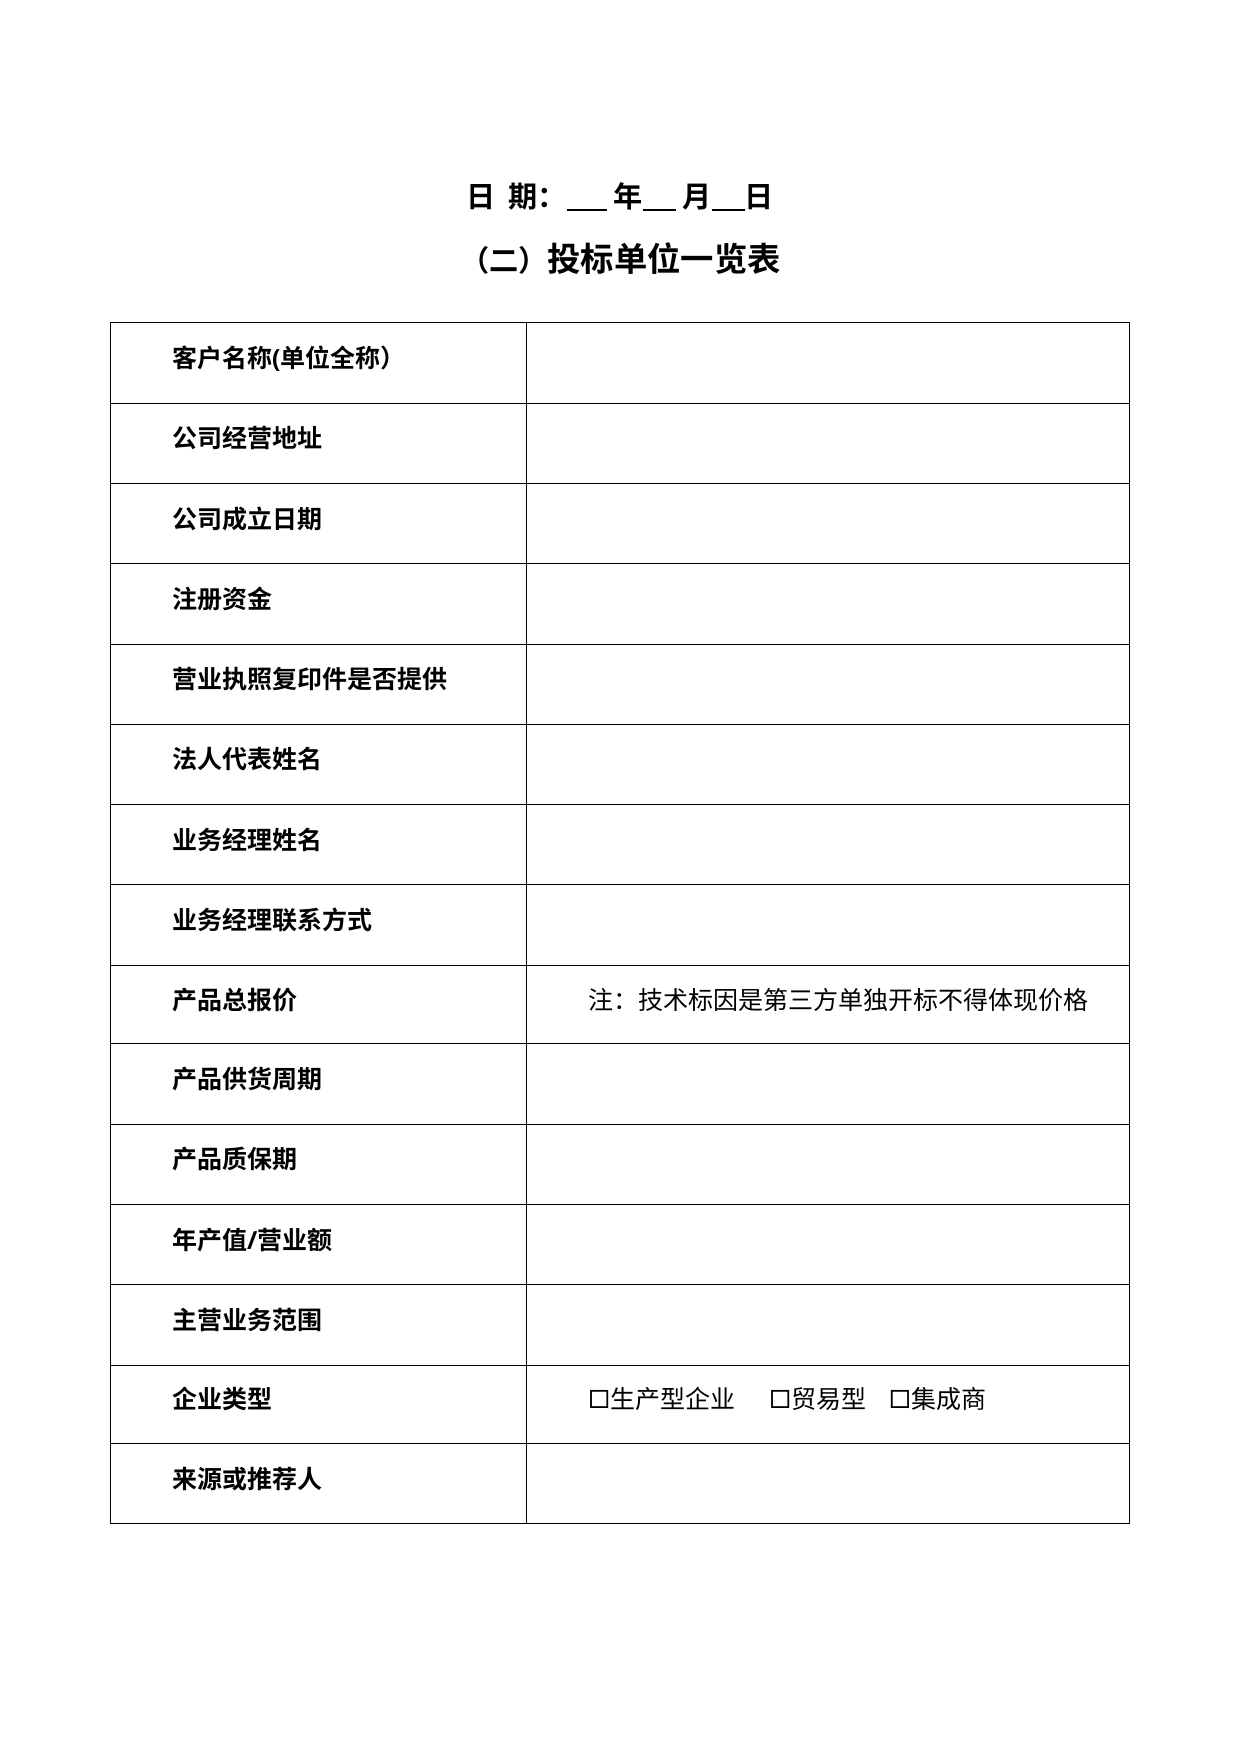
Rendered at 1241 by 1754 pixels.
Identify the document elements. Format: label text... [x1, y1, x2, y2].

table_cell [527, 725, 1129, 804]
table_cell [527, 1044, 1129, 1123]
table_cell 主营业务范围 [111, 1285, 526, 1364]
text 日 期： 年 月 日 [112, 162, 1128, 218]
table_cell [527, 484, 1129, 563]
table_cell [527, 404, 1129, 483]
list 投标单位一览表 [112, 225, 1128, 290]
table_cell 生产型企业 贸易型 集成商 [527, 1366, 1129, 1443]
table_header 客户名称(单位全称） [111, 323, 526, 402]
table_cell [527, 564, 1129, 643]
table_cell 法人代表姓名 [111, 725, 526, 804]
table_cell [527, 1444, 1129, 1523]
table_cell 注册资金 [111, 564, 526, 643]
table_cell 企业类型 [111, 1366, 526, 1443]
table_cell [527, 645, 1129, 724]
table_cell 公司成立日期 [111, 484, 526, 563]
table_cell [527, 1285, 1129, 1364]
table_cell 业务经理姓名 [111, 805, 526, 884]
table_cell 营业执照复印件是否提供 [111, 645, 526, 724]
table_cell [527, 1125, 1129, 1204]
table_cell 公司经营地址 [111, 404, 526, 483]
table_cell 注：技术标因是第三方单独开标不得体现价格 [527, 966, 1129, 1043]
table_cell 业务经理联系方式 [111, 885, 526, 965]
table_cell 来源或推荐人 [111, 1444, 526, 1523]
table_cell [527, 885, 1129, 965]
table_header [527, 323, 1129, 402]
table_cell 产品质保期 [111, 1125, 526, 1204]
table_cell 产品总报价 [111, 966, 526, 1043]
table_cell 产品供货周期 [111, 1044, 526, 1123]
table_cell 年产值/营业额 [111, 1205, 526, 1284]
table_cell [527, 1205, 1129, 1284]
table_cell [527, 805, 1129, 884]
